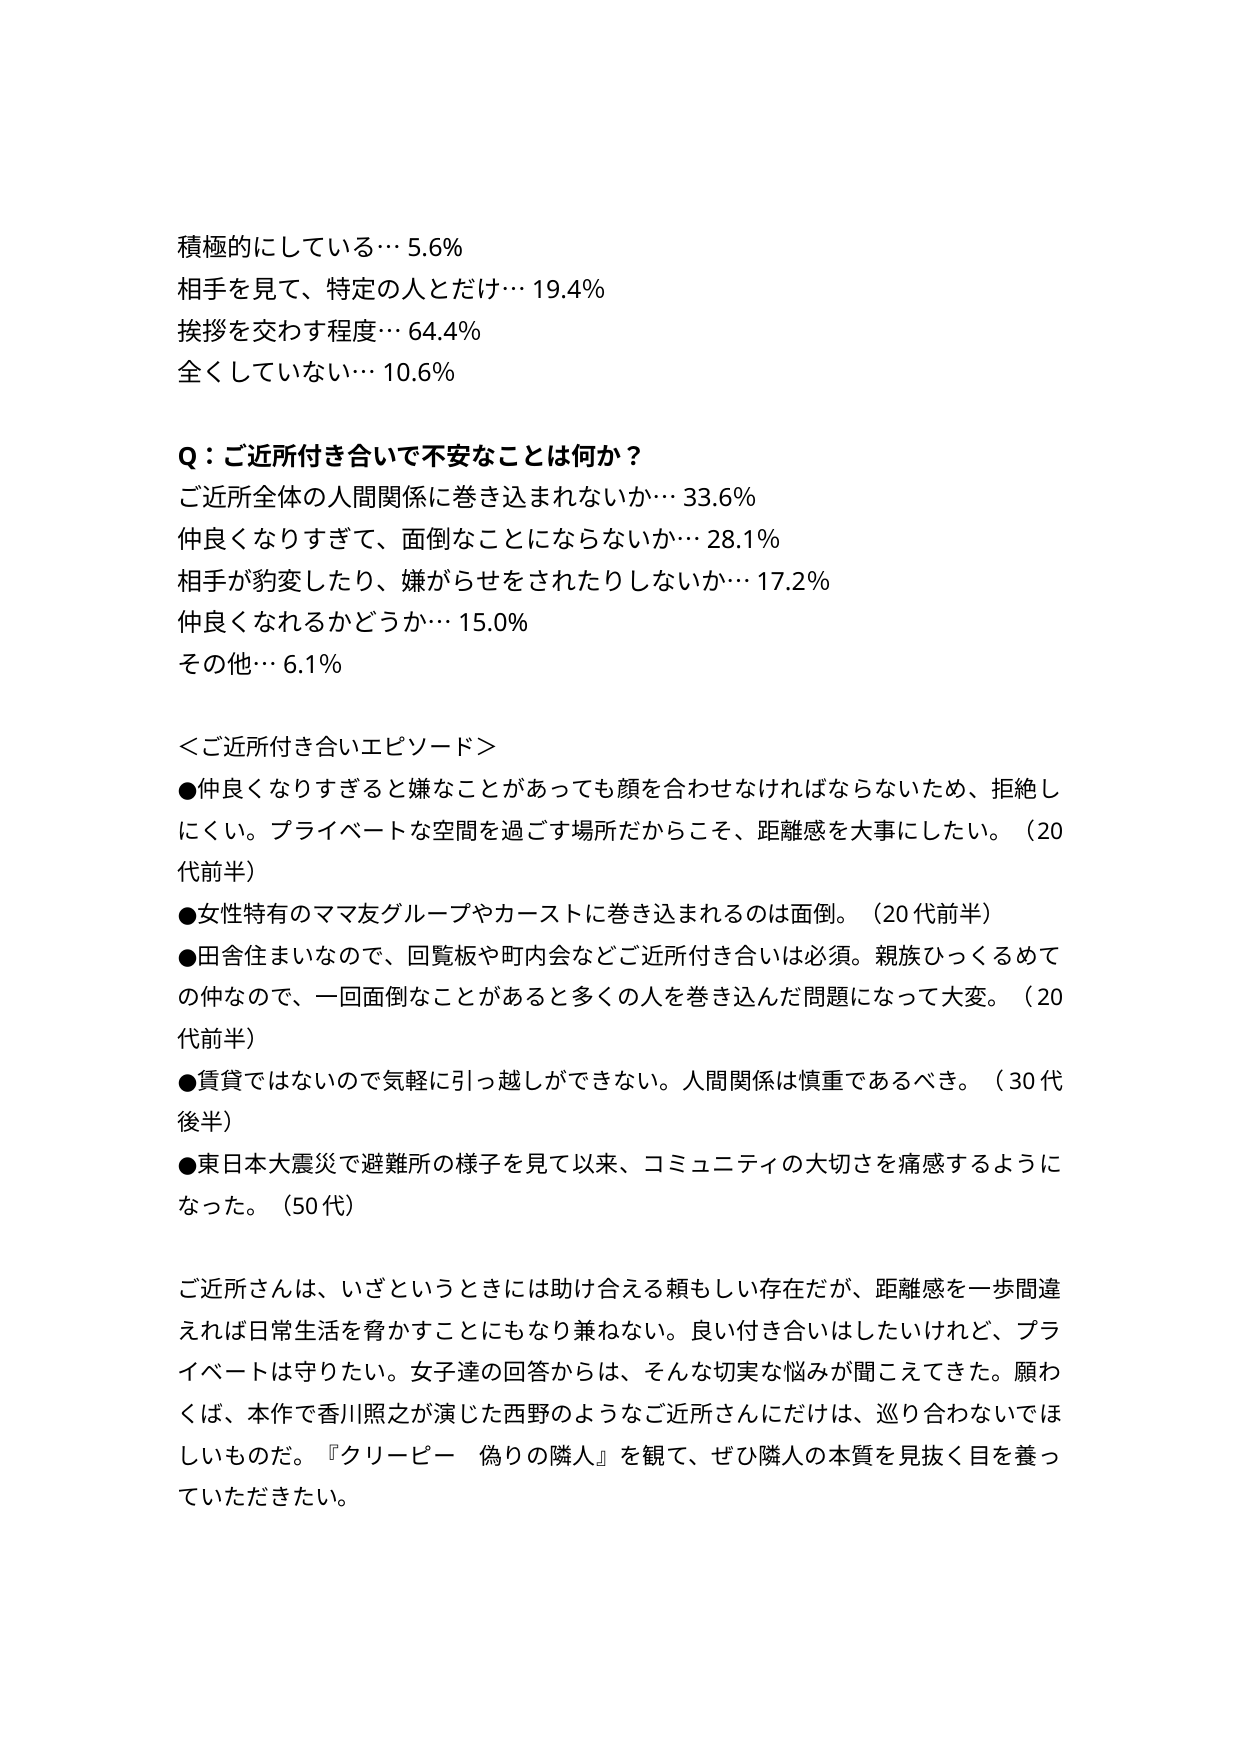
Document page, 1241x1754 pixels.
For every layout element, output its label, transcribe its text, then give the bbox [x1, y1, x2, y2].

text 相手が豹変したり、嫌がらせをされたりしないか… 17.2％ [177, 558, 1063, 600]
text その他… 6.1％ [177, 642, 1063, 683]
text 相手を見て、特定の人とだけ… 19.4％ [177, 267, 1063, 308]
text 挨拶を交わす程度… 64.4％ [177, 308, 1063, 350]
text ご近所さんは、いざというときには助け合える頼もしい存在だが、距離感を一歩間違えれば日常生活を脅かすことにもなり兼ねない。良い付き合いはしたいけれど、プライベートは守りたい。女子達の回答からは、そんな切実な悩みが聞こえてきた。願わくば、本作で香川照之が演じた西野のようなご近所さんにだけは、巡り合わないでほしいものだ。『クリーピー 偽りの隣人』を観て、ぜひ隣人の本質を見抜く目を養っていただきたい。 [177, 1267, 1063, 1517]
text ●賃貸ではないので気軽に引っ越しができない。人間関係は慎重であるべき。（30代後半） [177, 1058, 1063, 1142]
text ●仲良くなりすぎると嫌なことがあっても顔を合わせなければならないため、拒絶しにくい。プライベートな空間を過ごす場所だからこそ、距離感を大事にしたい。（20代前半） [177, 767, 1063, 892]
text 仲良くなれるかどうか… 15.0% [177, 600, 1063, 642]
text 仲良くなりすぎて、面倒なことにならないか… 28.1％ [177, 517, 1063, 558]
text ＜ご近所付き合いエピソード＞ [177, 725, 1063, 767]
text ご近所全体の人間関係に巻き込まれないか… 33.6％ [177, 475, 1063, 517]
text ●女性特有のママ友グループやカーストに巻き込まれるのは面倒。（20代前半） ●田舎住まいなので、回覧板や町内会などご近所付き合いは必須。親族ひっくるめての仲なので、一回面倒なことがあると多くの人を巻き込んだ問題になって大変。（20代前半） [177, 892, 1063, 1058]
text 全くしていない… 10.6％ [177, 350, 1063, 392]
text ●東日本大震災で避難所の様子を見て以来、コミュニティの大切さを痛感するようになった。（50代） [177, 1142, 1063, 1225]
text 積極的にしている… 5.6% [177, 225, 1063, 267]
text Q：ご近所付き合いで不安なことは何か？ [177, 433, 1063, 475]
